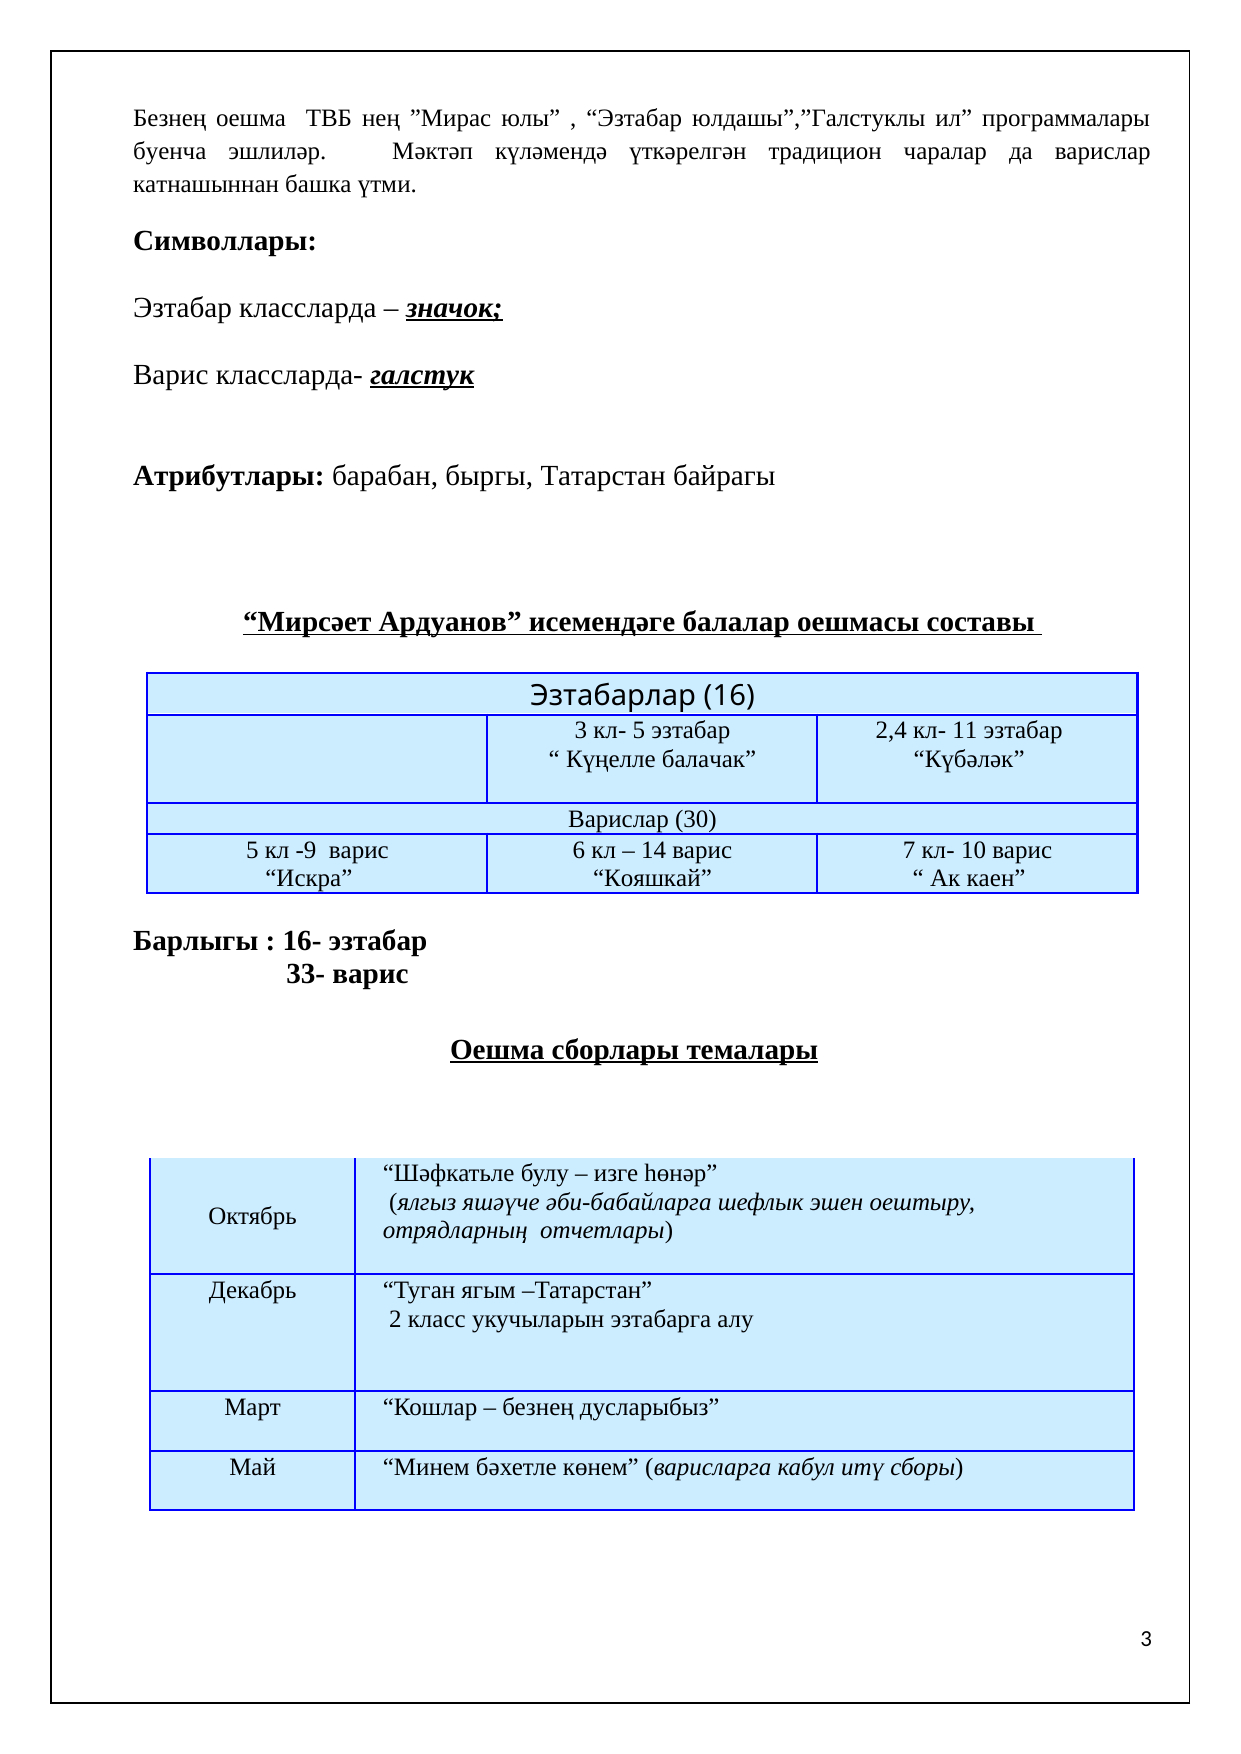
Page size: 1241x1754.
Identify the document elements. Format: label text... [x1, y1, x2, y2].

text Барлыгы : 16- эзтабар [133, 923, 1135, 957]
table_header “Шәфкатьле булу – изге һөнәр” (ялгыз яшәүче әби-бабайларга шефлык эшен оештыру, отрядларның отчетлары) [356, 1158, 1133, 1273]
table_cell “Минем бәхетле көнем” (варисларга кабул итү сборы) [356, 1452, 1133, 1509]
table_header Октябрь [151, 1158, 354, 1273]
table_cell Май [151, 1452, 354, 1509]
table_cell 2,4 кл- 11 эзтабар “Күбәләк” [818, 716, 1136, 802]
text Безнең оешма ТВБ нең ”Мирас юлы” , “Эзтабар юлдашы”,”Галстуклы ил” программалары буенча эшлиләр. Мәктәп күләмендә үткәрелгән традицион чаралар да варислар катнашыннан башка үтми. [133, 103, 1152, 198]
table_cell Март [151, 1392, 354, 1450]
text “Мирсәет Ардуанов” исемендәге балалар оешмасы составы [150, 604, 1135, 638]
table_cell 5 кл -9 варис “Искра” [148, 835, 486, 892]
table_cell Декабрь [151, 1275, 354, 1390]
text Оешма сборлары темалары [133, 1032, 1135, 1066]
text Эзтабар классларда – значок; [133, 290, 1152, 324]
table_cell “Туган ягым –Татарстан” 2 класс укучыларын эзтабарга алу [356, 1275, 1133, 1390]
table_header Эзтабарлар (16) [148, 674, 1136, 713]
table_cell [148, 716, 486, 802]
text Символлары: [133, 223, 1152, 257]
table_cell 6 кл – 14 варис “Кояшкай” [488, 835, 816, 892]
table_cell 3 кл- 5 эзтабар “ Күңелле балачак” [488, 716, 816, 802]
text Атрибутлары: барабан, быргы, Татарстан байрагы [133, 458, 1152, 492]
text Варис классларда- галстук [133, 357, 1152, 391]
table_cell Варислар (30) [148, 804, 1136, 833]
text 33- варис [133, 957, 1135, 990]
table_cell “Кошлар – безнең дусларыбыз” [356, 1392, 1133, 1450]
table_cell 7 кл- 10 варис “ Ак каен” [818, 835, 1136, 892]
